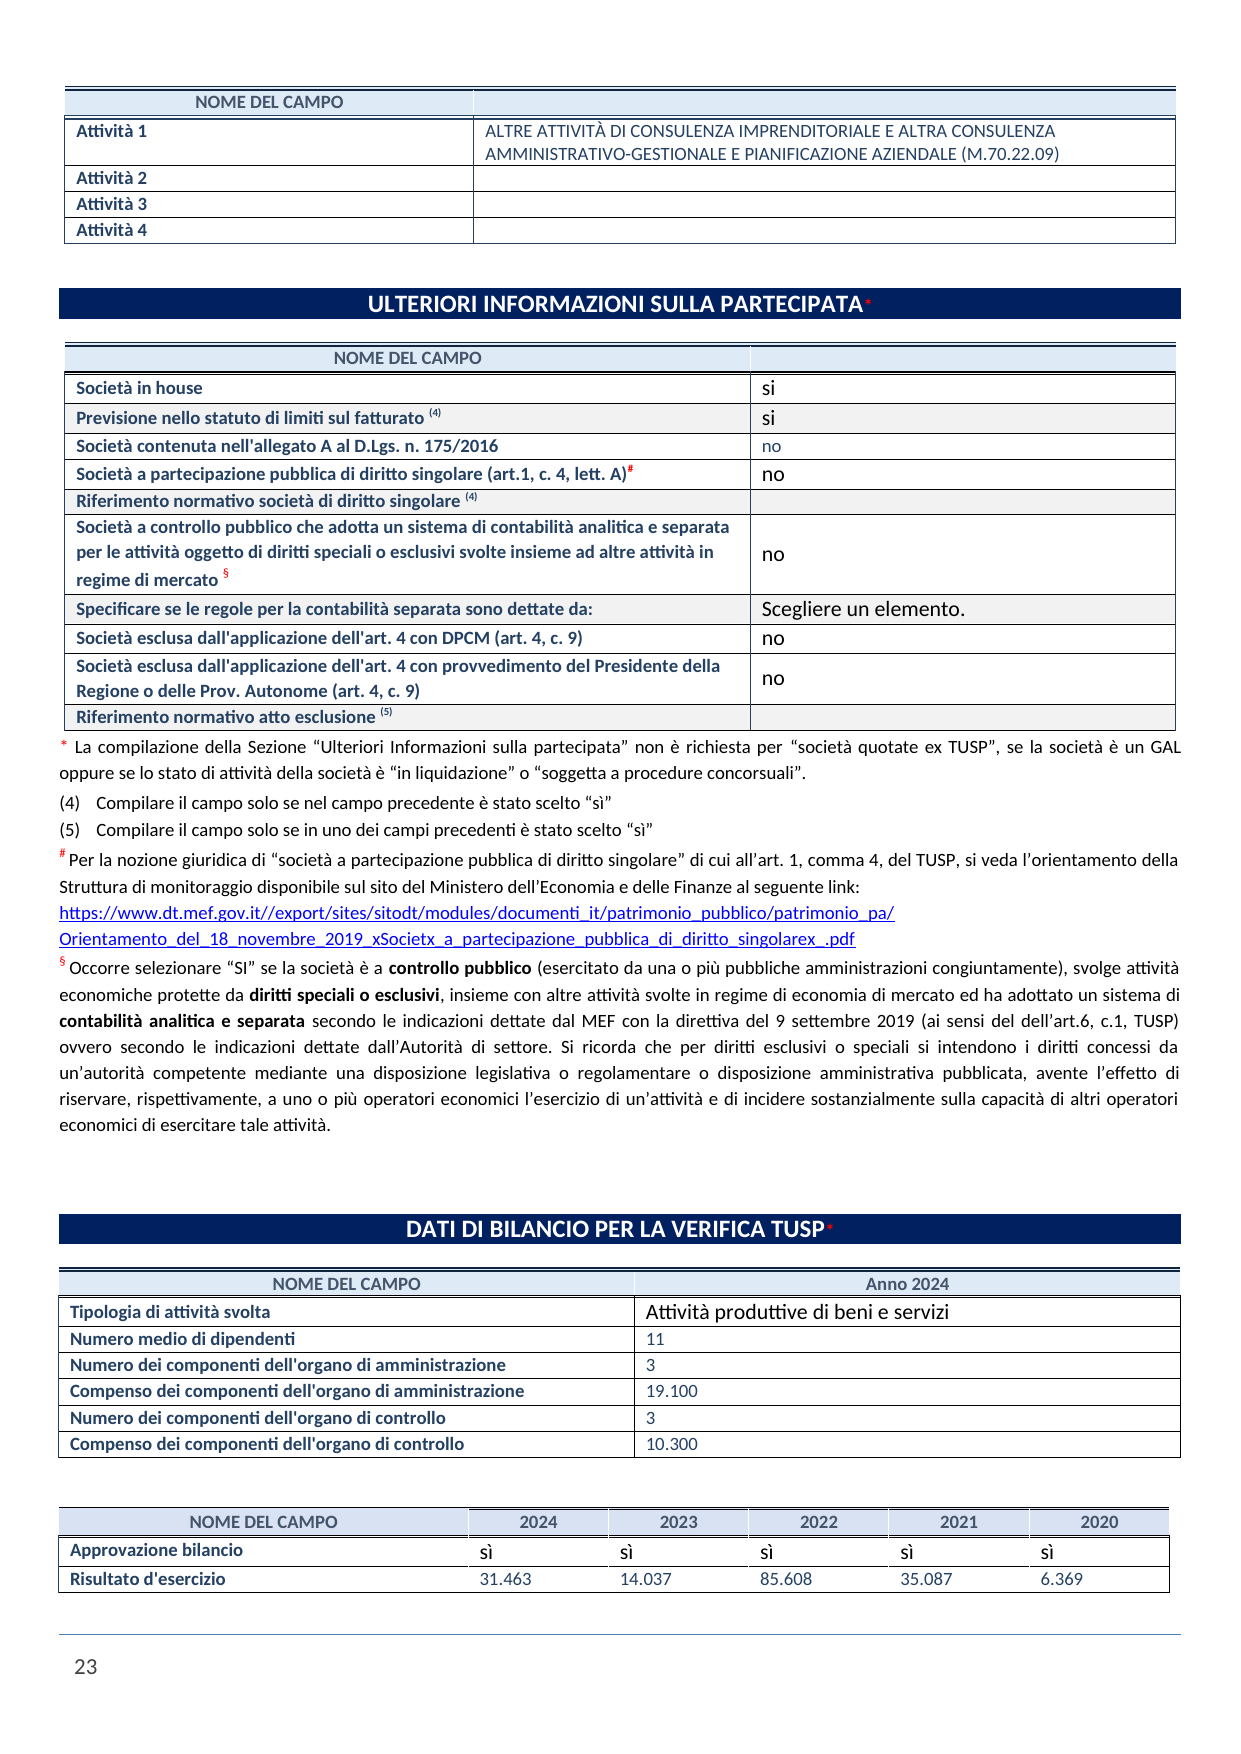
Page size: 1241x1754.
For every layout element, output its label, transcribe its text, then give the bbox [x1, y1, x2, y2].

table_header Anno 2024 [635, 1272, 1180, 1295]
table_cell Società esclusa dall'applicazione dell'art. 4 con provvedimento del Presidente della Regione o delle Prov. Autonome (art. 4, c. 9) [65, 654, 750, 704]
table_cell Previsione nello statuto di limiti sul fatturato (4) [65, 404, 750, 433]
table_cell Società contenuta nell'allegato A al D.Lgs. n. 175/2016 [65, 434, 750, 459]
table_cell 6.369 [1030, 1567, 1169, 1592]
table_cell Risultato d'esercizio [59, 1567, 468, 1592]
table_cell 3 [635, 1353, 1180, 1378]
table_cell 31.463 [469, 1567, 608, 1592]
table_cell Numero dei componenti dell'organo di amministrazione [59, 1353, 634, 1378]
table_cell Numero medio di dipendenti [59, 1327, 634, 1352]
table_cell Società esclusa dall'applicazione dell'art. 4 con DPCM (art. 4, c. 9) [65, 625, 750, 653]
table_cell 85.608 [749, 1567, 888, 1592]
table_cell Società a controllo pubblico che adotta un sistema di contabilità analitica e separata per le attività oggetto di diritti speciali o esclusivi svolte insieme ad altre attività in regime di mercato § [65, 515, 750, 594]
table_cell Tipologia di attività svolta [59, 1298, 634, 1326]
table_cell Compenso dei componenti dell'organo di controllo [59, 1432, 634, 1457]
table_header NOME DEL CAMPO [65, 347, 750, 371]
table_cell Società a partecipazione pubblica di diritto singolare (art.1, c. 4, lett. A)# [65, 460, 750, 488]
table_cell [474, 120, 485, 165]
table_cell Riferimento normativo atto esclusione (5) [65, 705, 750, 730]
table_cell Attività 1 [65, 120, 473, 165]
text https://www.dt.mef.gov.it//export/sites/sitodt/modules/documenti_it/patrimonio_pubblico/patrimonio_pa/Orientamento_del_18_novembre_2019_xSocietx_a_partecipazione_pubblica_di_diritto_singolarex_.pdf [59, 901, 1181, 950]
table_cell [751, 705, 1175, 730]
table_cell 11 [635, 1327, 1180, 1352]
table_cell Attività 4 [65, 218, 473, 243]
table_cell 10.300 [635, 1432, 1180, 1457]
text DATI DI BILANCIO PER LA VERIFICA TUSP* [59, 1214, 1181, 1244]
table_cell Attività 2 [65, 166, 473, 191]
table_header NOME DEL CAMPO [59, 1272, 634, 1295]
table_header 2024 [469, 1510, 608, 1535]
table_cell Numero dei componenti dell'organo di controllo [59, 1406, 634, 1431]
table_header NOME DEL CAMPO [59, 1508, 468, 1535]
table_cell Approvazione bilancio [59, 1538, 468, 1566]
table_cell 3 [635, 1406, 1180, 1431]
table_cell [474, 192, 1175, 217]
text # Per la nozione giuridica di “società a partecipazione pubblica di diritto singolare” di cui all’art. 1, comma 4, del TUSP, si veda l’orientamento della Struttura di monitoraggio disponibile sul sito del Ministero dell’Economia e delle Finanze al seguente link: [59, 845, 1181, 898]
table_header 2023 [609, 1510, 748, 1535]
text * La compilazione della Sezione “Ulteriori Informazioni sulla partecipata” non è richiesta per “società quotate ex TUSP”, se la società è un GAL oppure se lo stato di attività della società è “in liquidazione” o “soggetta a procedure concorsuali”. [59, 735, 1181, 784]
list Compilare il campo solo se nel campo precedente è stato scelto “sì” [59, 791, 1181, 814]
table_cell 19.100 [635, 1379, 1180, 1404]
table_cell [474, 166, 1175, 191]
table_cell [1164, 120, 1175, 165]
table_cell [751, 490, 1175, 514]
table_header [751, 347, 1176, 371]
table_cell 35.087 [889, 1567, 1029, 1592]
table_header 2021 [889, 1510, 1029, 1535]
table_cell no [751, 434, 1175, 459]
text ULTERIORI INFORMAZIONI SULLA PARTECIPATA* [644, 288, 1181, 319]
table_header NOME DEL CAMPO [65, 91, 473, 115]
table_cell Specificare se le regole per la contabilità separata sono dettate da: [65, 595, 750, 623]
table_cell 14.037 [609, 1567, 748, 1592]
table_cell Compenso dei componenti dell'organo di amministrazione [59, 1379, 634, 1404]
table_cell [635, 1298, 1180, 1326]
table_header 2020 [1030, 1510, 1169, 1535]
table_cell Riferimento normativo società di diritto singolare (4) [65, 490, 750, 514]
list Compilare il campo solo se in uno dei campi precedenti è stato scelto “sì” [59, 818, 1181, 841]
text § Occorre selezionare “SI” se la società è a controllo pubblico (esercitato da una o più pubbliche amministrazioni congiuntamente), svolge attività economiche protette da diritti speciali o esclusivi, insieme con altre attività svolte in regime di economia di mercato ed ha adottato un sistema di contabilità analitica e separata secondo le indicazioni dettate dal MEF con la direttiva del 9 settembre 2019 (ai sensi del dell’art.6, c.1, TUSP) ovvero secondo le indicazioni dettate dall’Autorità di settore. Si ricorda che per diritti esclusivi o speciali si intendono i diritti concessi da un’autorità competente mediante una disposizione legislativa o regolamentare o disposizione amministrativa pubblicata, avente l’effetto di riservare, rispettivamente, a uno o più operatori economici l’esercizio di un’attività e di incidere sostanzialmente sulla capacità di altri operatori economici di esercitare tale attività. [59, 953, 1181, 1136]
table_cell [474, 218, 1175, 243]
text ULTERIORI INFORMAZIONI SULLA PARTECIPATA* [59, 288, 638, 319]
table_cell Attività 3 [65, 192, 473, 217]
table_header [474, 91, 1176, 115]
table_cell Società in house [65, 375, 750, 403]
table_header 2022 [749, 1510, 888, 1535]
